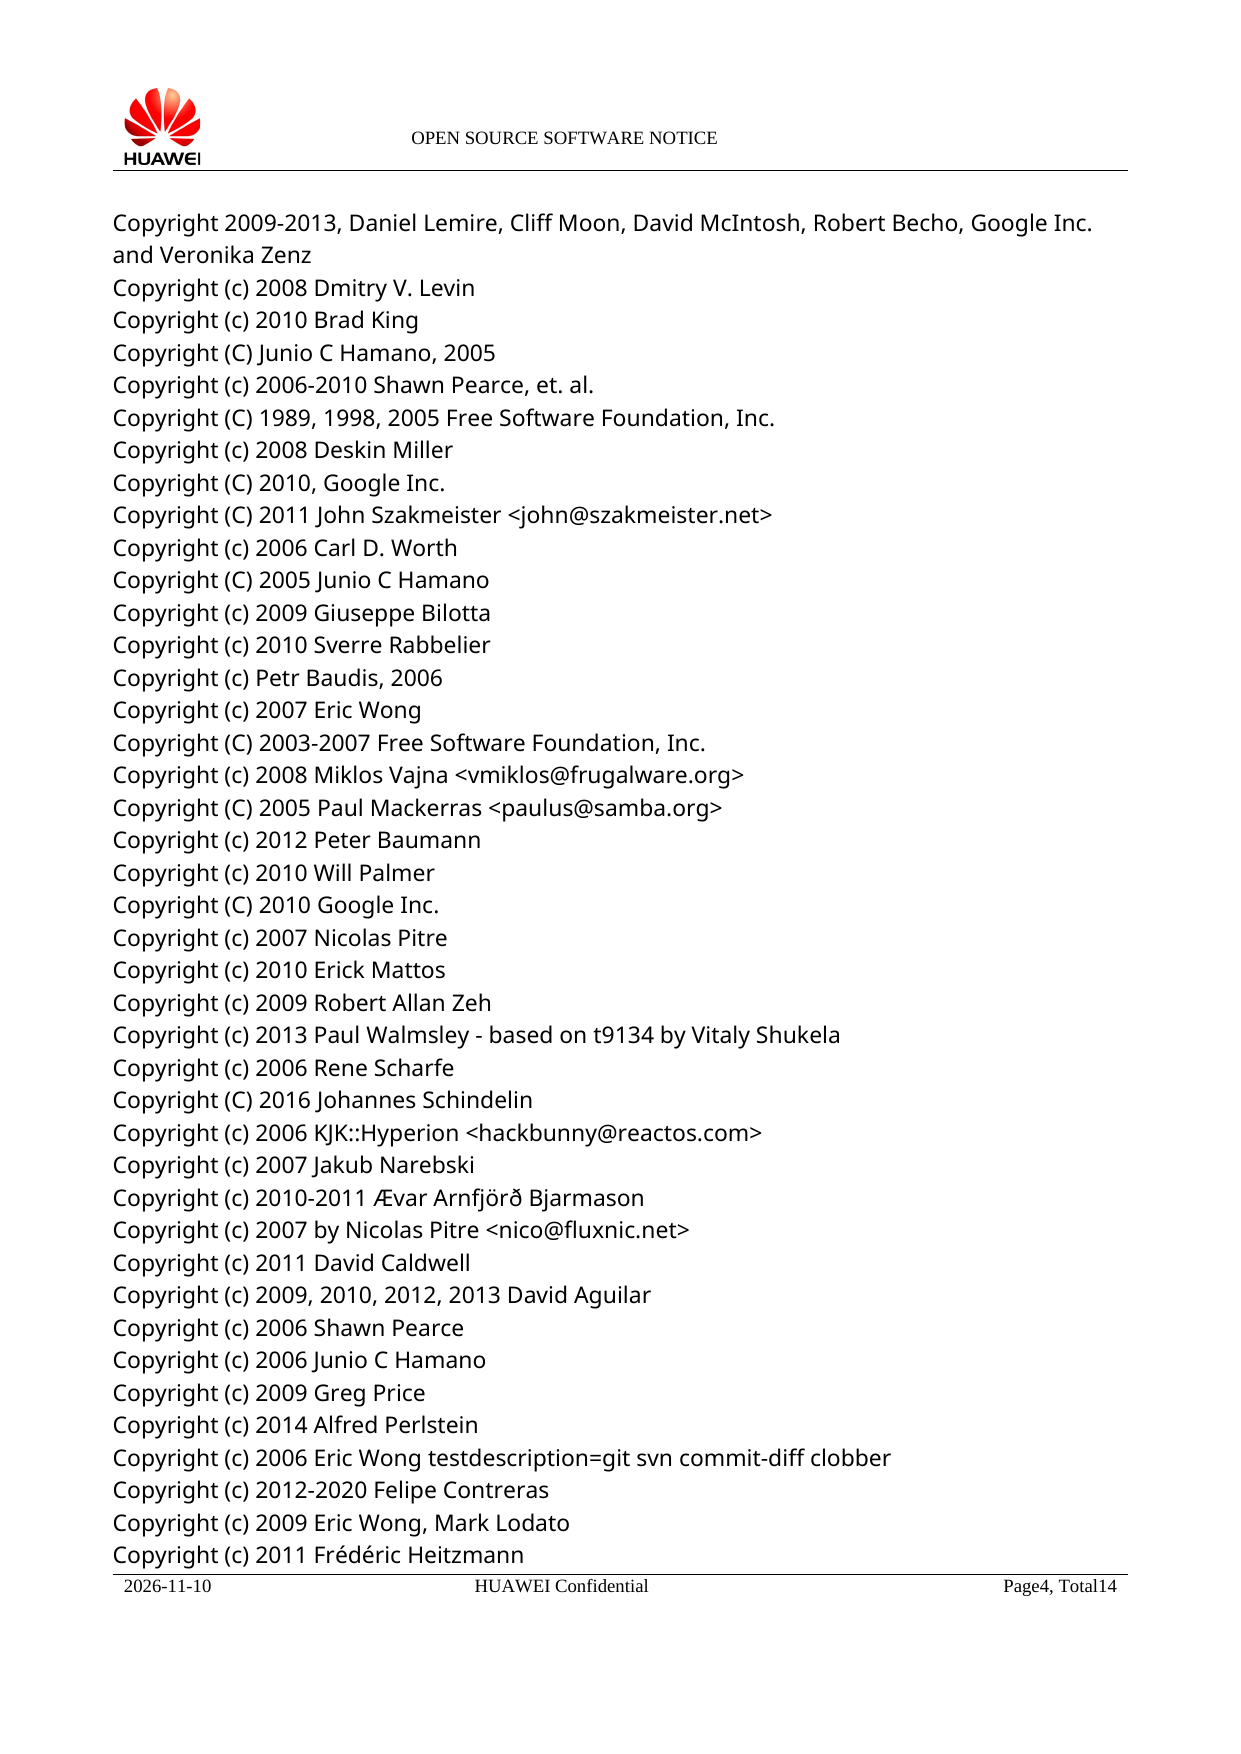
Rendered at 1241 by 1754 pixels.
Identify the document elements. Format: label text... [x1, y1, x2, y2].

picture [124, 88, 201, 165]
